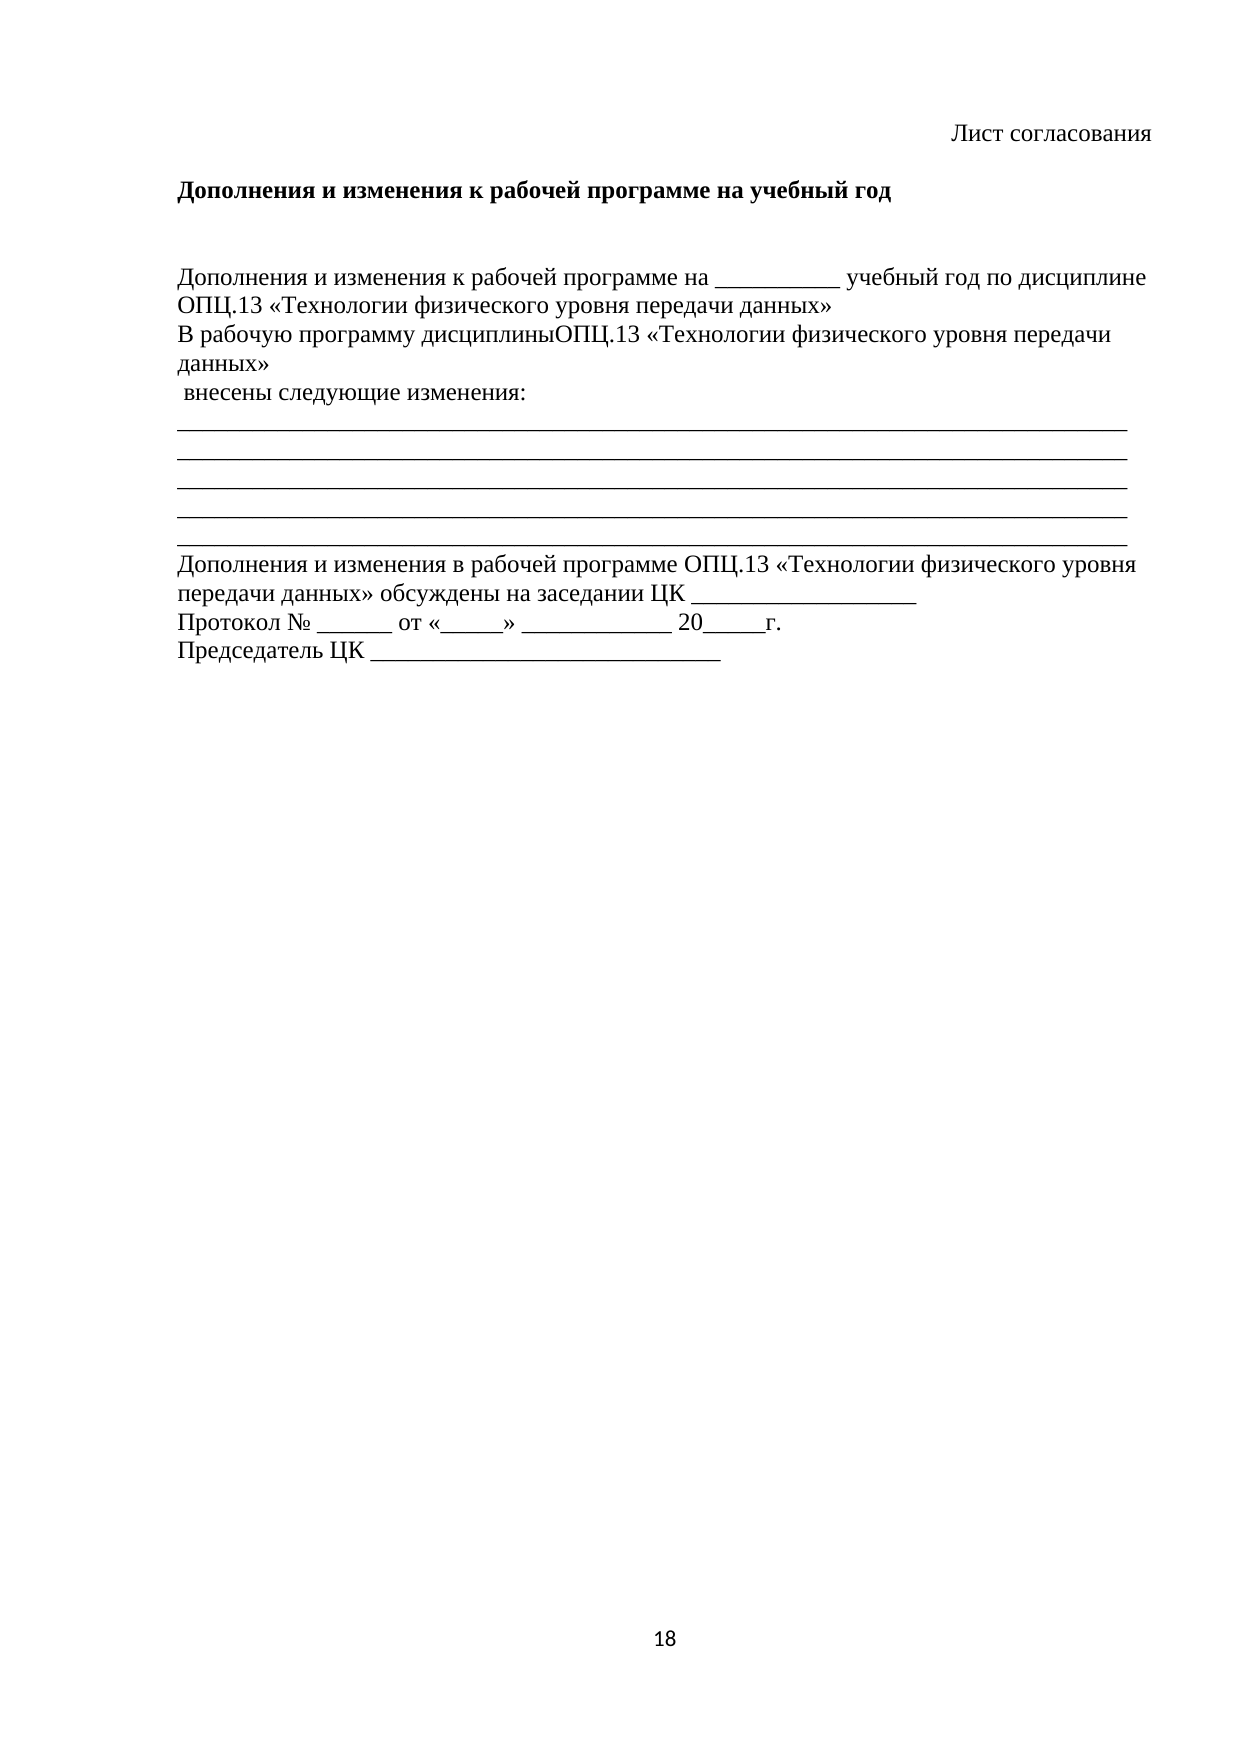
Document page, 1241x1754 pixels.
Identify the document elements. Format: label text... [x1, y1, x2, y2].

text Дополнения и изменения в рабочей программе ОПЦ.13 «Технологии физического уровня передачи данных» обсуждены на заседании ЦК __________________ [177, 549, 1152, 607]
text ОПЦ.13 «Технологии физического уровня передачи данных» [177, 291, 1152, 319]
text Протокол № ______ от «_____» ____________ 20_____г. [177, 607, 1152, 636]
text В рабочую программу дисциплиныОПЦ.13 «Технологии физического уровня передачи данных» [177, 319, 1152, 377]
text Председатель ЦК ____________________________ [177, 636, 1152, 664]
text ____________________________________________________________________________ [177, 521, 1152, 549]
text ____________________________________________________________________________ [177, 434, 1152, 463]
text ____________________________________________________________________________ [177, 492, 1152, 521]
text Дополнения и изменения к рабочей программе на учебный год [177, 176, 1152, 204]
text Лист согласования [177, 118, 1152, 147]
text ____________________________________________________________________________ [177, 406, 1152, 434]
text ____________________________________________________________________________ [177, 463, 1152, 492]
text внесены следующие изменения: [177, 377, 1152, 406]
text Дополнения и изменения к рабочей программе на __________ учебный год по дисциплине [177, 262, 1152, 291]
